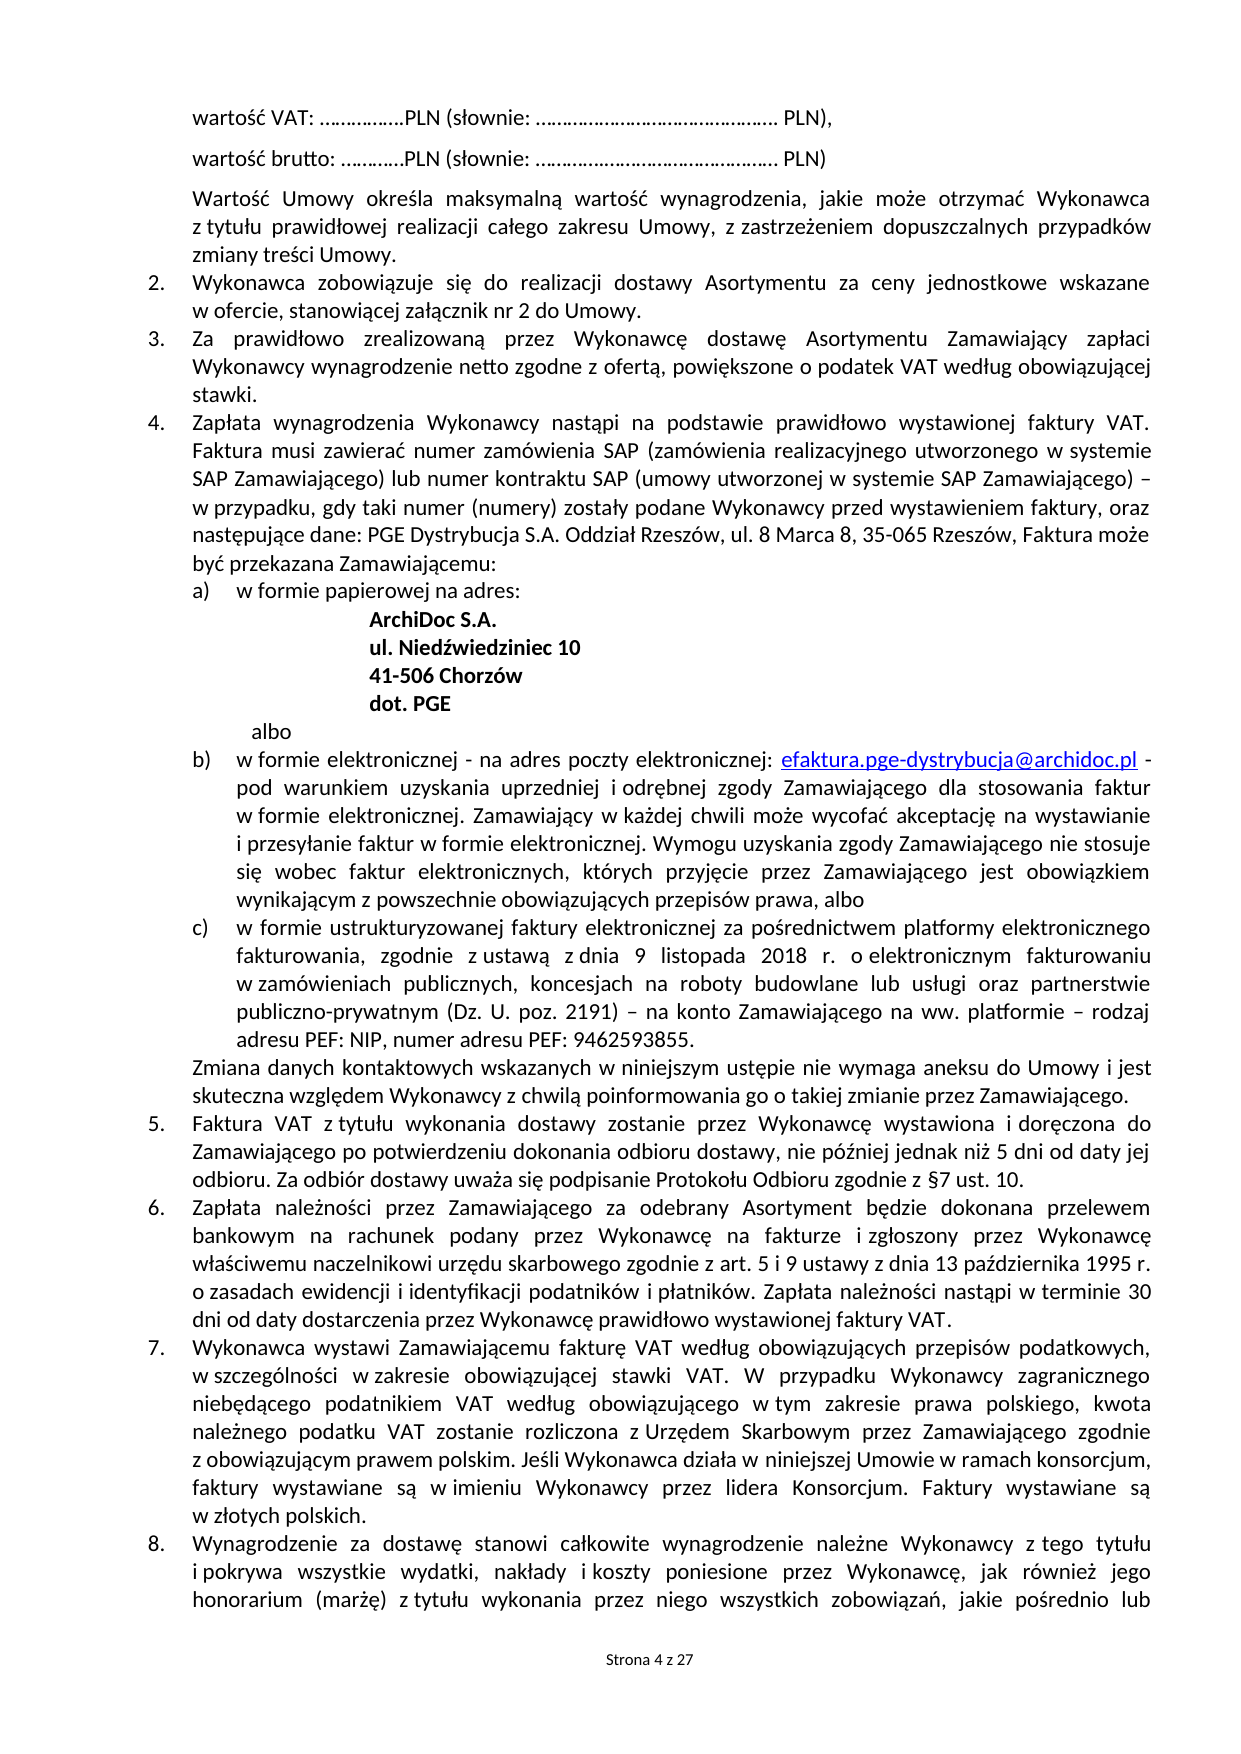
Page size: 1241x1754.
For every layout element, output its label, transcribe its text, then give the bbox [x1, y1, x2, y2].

list w formie papierowej na adres: [192, 577, 1152, 605]
list Za prawidłowo zrealizowaną przez Wykonawcę dostawę Asortymentu Zamawiający zapłaci Wykonawcy wynagrodzenie netto zgodne z ofertą, powiększone o podatek VAT według obowiązującej stawki. [148, 324, 1152, 408]
list w formie ustrukturyzowanej faktury elektronicznej za pośrednictwem platformy elektronicznego fakturowania, zgodnie z ustawą z dnia 9 listopada 2018 r. o elektronicznym fakturowaniu w zamówieniach publicznych, koncesjach na roboty budowlane lub usługi oraz partnerstwie publiczno-prywatnym (Dz. U. poz. 2191) – na konto Zamawiającego na ww. platformie – rodzaj adresu PEF: NIP, numer adresu PEF: 9462593855. [192, 913, 1152, 1053]
list Zapłata należności przez Zamawiającego za odebrany Asortyment będzie dokonana przelewem bankowym na rachunek podany przez Wykonawcę na fakturze i zgłoszony przez Wykonawcę właściwemu naczelnikowi urzędu skarbowego zgodnie z art. 5 i 9 ustawy z dnia 13 października 1995 r. o zasadach ewidencji i identyfikacji podatników i płatników. Zapłata należności nastąpi w terminie 30 dni od daty dostarczenia przez Wykonawcę prawidłowo wystawionej faktury VAT. [148, 1193, 1152, 1333]
text wartość VAT: …………….PLN (słownie: ………………………………………. PLN), [192, 103, 1152, 131]
text ArchiDoc S.A. [369, 605, 1152, 633]
text 41-506 Chorzów [369, 661, 1152, 689]
text ul. Niedźwiedziniec 10 [369, 633, 1152, 661]
list Wykonawca wystawi Zamawiającemu fakturę VAT według obowiązujących przepisów podatkowych, w szczególności w zakresie obowiązującej stawki VAT. W przypadku Wykonawcy zagranicznego niebędącego podatnikiem VAT według obowiązującego w tym zakresie prawa polskiego, kwota należnego podatku VAT zostanie rozliczona z Urzędem Skarbowym przez Zamawiającego zgodnie z obowiązującym prawem polskim. Jeśli Wykonawca działa w niniejszej Umowie w ramach konsorcjum, faktury wystawiane są w imieniu Wykonawcy przez lidera Konsorcjum. Faktury wystawiane są w złotych polskich. [148, 1333, 1152, 1529]
text Wartość Umowy określa maksymalną wartość wynagrodzenia, jakie może otrzymać Wykonawca z tytułu prawidłowej realizacji całego zakresu Umowy, z zastrzeżeniem dopuszczalnych przypadków zmiany treści Umowy. [192, 184, 1152, 268]
list Zmiana danych kontaktowych wskazanych w niniejszym ustępie nie wymaga aneksu do Umowy i jest skuteczna względem Wykonawcy z chwilą poinformowania go o takiej zmianie przez Zamawiającego. [192, 1053, 1152, 1109]
text wartość brutto: …………PLN (słownie: ………….…………………………… PLN) [192, 144, 1152, 172]
text dot. PGE [369, 689, 1152, 717]
list Wykonawca zobowiązuje się do realizacji dostawy Asortymentu za ceny jednostkowe wskazane w ofercie, stanowiącej załącznik nr 2 do Umowy. [148, 268, 1152, 324]
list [148, 1529, 1152, 1613]
list Zapłata wynagrodzenia Wykonawcy nastąpi na podstawie prawidłowo wystawionej faktury VAT. Faktura musi zawierać numer zamówienia SAP (zamówienia realizacyjnego utworzonego w systemie SAP Zamawiającego) lub numer kontraktu SAP (umowy utworzonej w systemie SAP Zamawiającego) – w przypadku, gdy taki numer (numery) zostały podane Wykonawcy przed wystawieniem faktury, oraz następujące dane: PGE Dystrybucja S.A. Oddział Rzeszów, ul. 8 Marca 8, 35-065 Rzeszów, Faktura może być przekazana Zamawiającemu: [148, 408, 1152, 577]
list w formie elektronicznej - na adres poczty elektronicznej: efaktura.pge-dystrybucja@archidoc.pl - pod warunkiem uzyskania uprzedniej i odrębnej zgody Zamawiającego dla stosowania faktur w formie elektronicznej. Zamawiający w każdej chwili może wycofać akceptację na wystawianie i przesyłanie faktur w formie elektronicznej. Wymogu uzyskania zgody Zamawiającego nie stosuje się wobec faktur elektronicznych, których przyjęcie przez Zamawiającego jest obowiązkiem wynikającym z powszechnie obowiązujących przepisów prawa, albo [192, 745, 1152, 913]
list Faktura VAT z tytułu wykonania dostawy zostanie przez Wykonawcę wystawiona i doręczona do Zamawiającego po potwierdzeniu dokonania odbioru dostawy, nie później jednak niż 5 dni od daty jej odbioru. Za odbiór dostawy uważa się podpisanie Protokołu Odbioru zgodnie z §7 ust. 10. [148, 1109, 1152, 1193]
text albo [251, 717, 1152, 745]
